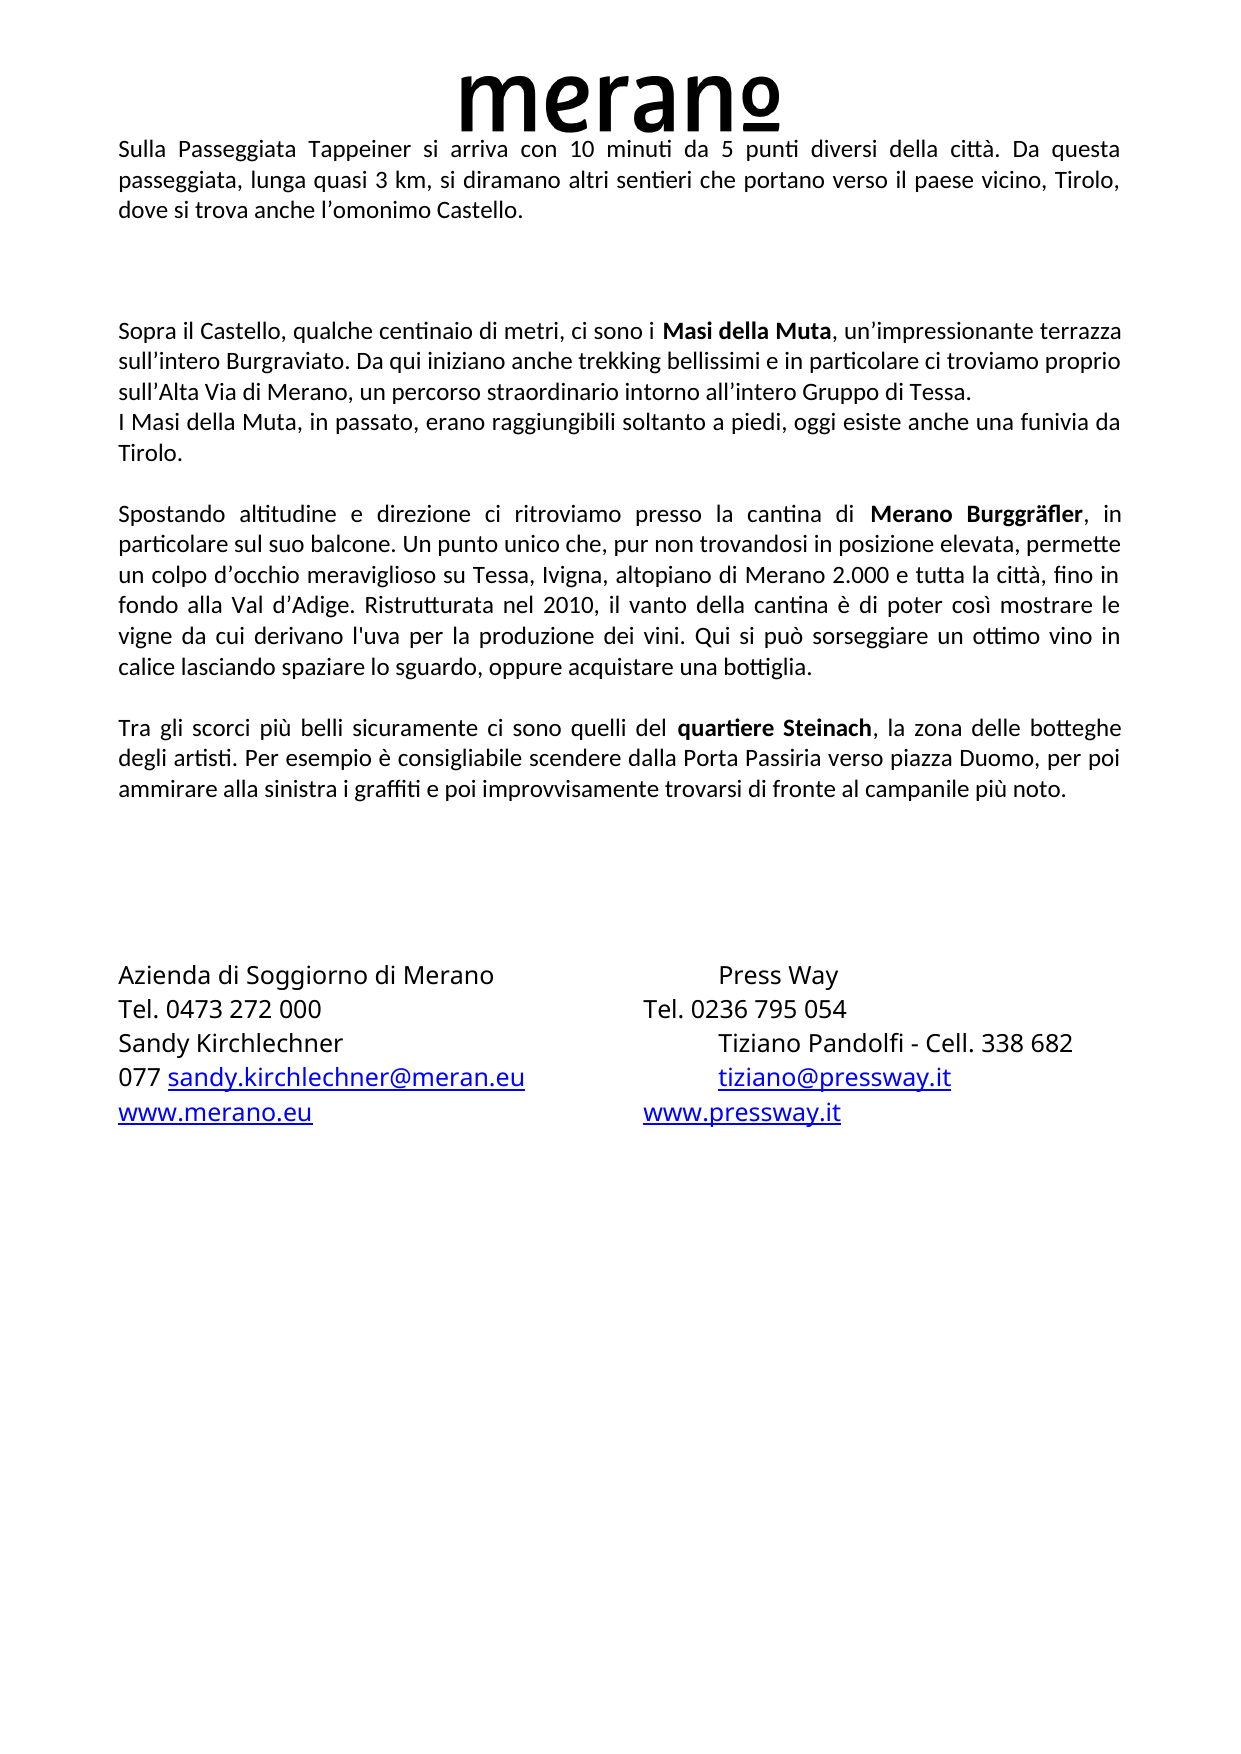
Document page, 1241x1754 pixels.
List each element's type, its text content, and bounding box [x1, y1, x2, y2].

text Azienda di Soggiorno di Merano Press Way [118, 958, 1112, 992]
text Tel. 0473 272 000 Tel. 0236 795 054 [118, 992, 1112, 1026]
picture [460, 75, 781, 134]
text www.merano.eu www.pressway.it [118, 1094, 1112, 1128]
text Sulla Passeggiata Tappeiner si arriva con 10 minuti da 5 punti diversi della città. Da questa passeggiata, lunga quasi 3 km, si diramano altri sentieri che portano verso il paese vicino, Tirolo, dove si trova anche l’omonimo Castello. [118, 134, 1122, 225]
text Sandy Kirchlechner Tiziano Pandolfi - Cell. 338 682 077 sandy.kirchlechner@meran.eu tiziano@pressway.it [118, 1026, 1112, 1094]
text I Masi della Muta, in passato, erano raggiungibili soltanto a piedi, oggi esiste anche una funivia da Tirolo. [118, 407, 1122, 468]
text Sopra il Castello, qualche centinaio di metri, ci sono i Masi della Muta, un’impressionante terrazza sull’intero Burgraviato. Da qui iniziano anche trekking bellissimi e in particolare ci troviamo proprio sull’Alta Via di Merano, un percorso straordinario intorno all’intero Gruppo di Tessa. [118, 315, 1122, 407]
text Tra gli scorci più belli sicuramente ci sono quelli del quartiere Steinach, la zona delle botteghe degli artisti. Per esempio è consigliabile scendere dalla Porta Passiria verso piazza Duomo, per poi ammirare alla sinistra i graffiti e poi improvvisamente trovarsi di fronte al campanile più noto. [118, 712, 1122, 803]
text Spostando altitudine e direzione ci ritroviamo presso la cantina di Merano Burggräfler, in particolare sul suo balcone. Un punto unico che, pur non trovandosi in posizione elevata, permette un colpo d’occhio meraviglioso su Tessa, Ivigna, altopiano di Merano 2.000 e tutta la città, fino in fondo alla Val d’Adige. Ristrutturata nel 2010, il vanto della cantina è di poter così mostrare le vigne da cui derivano l'uva per la produzione dei vini. Qui si può sorseggiare un ottimo vino in calice lasciando spaziare lo sguardo, oppure acquistare una bottiglia. [118, 498, 1122, 681]
